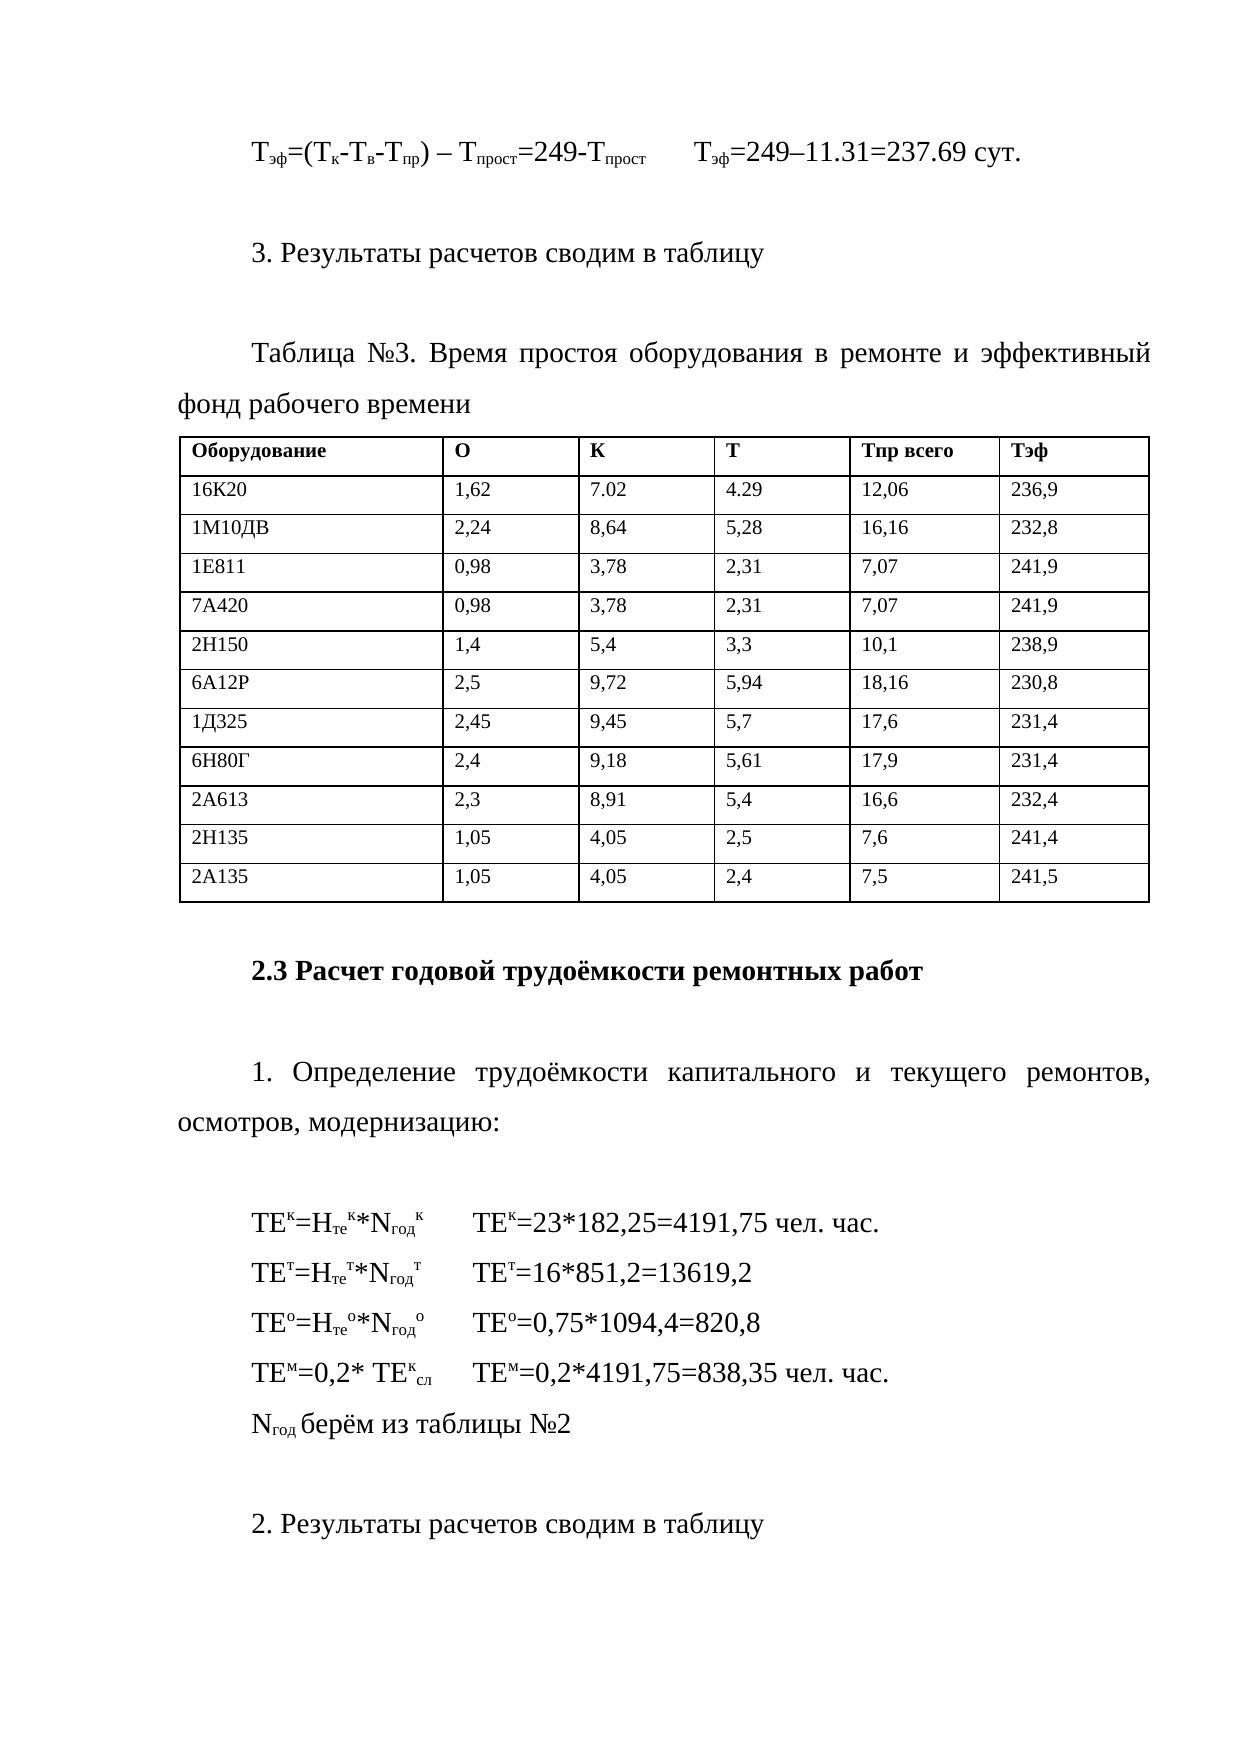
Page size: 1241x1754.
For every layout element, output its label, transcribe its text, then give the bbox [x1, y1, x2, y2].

table_cell 16К20 [181, 477, 442, 514]
table_header Тпр всего [851, 438, 999, 475]
table_cell 241,4 [1000, 825, 1148, 862]
text ТЕт=Нтет*Nгодт ТЕт=16*851,2=13619,2 [177, 1255, 1152, 1288]
table_cell 2Н150 [181, 632, 442, 669]
table_cell 231,4 [1000, 748, 1148, 785]
table_cell 9,72 [580, 670, 714, 707]
table_cell 3,78 [580, 593, 714, 630]
table_cell 1,4 [444, 632, 578, 669]
table_cell 5,7 [715, 709, 849, 746]
table_cell 230,8 [1000, 670, 1148, 707]
text ТЕм=0,2* ТЕксл ТЕм=0,2*4191,75=838,35 чел. час. [177, 1356, 1152, 1389]
table_cell 238,9 [1000, 632, 1148, 669]
text ТЕо=Нтео*Nгодо ТЕо=0,75*1094,4=820,8 [177, 1305, 1152, 1339]
table_cell 9,45 [580, 709, 714, 746]
table_cell 7,5 [851, 864, 999, 901]
table_cell 0,98 [444, 554, 578, 591]
table_cell 2,4 [715, 864, 849, 901]
table_cell 5,28 [715, 515, 849, 552]
text 3. Результаты расчетов сводим в таблицу [177, 235, 1152, 268]
table_cell 2,24 [444, 515, 578, 552]
table_cell 4.29 [715, 477, 849, 514]
table_cell 2,45 [444, 709, 578, 746]
table_cell 0,98 [444, 593, 578, 630]
table_cell 241,9 [1000, 554, 1148, 591]
table_cell 2А135 [181, 864, 442, 901]
table_cell 7А420 [181, 593, 442, 630]
table_cell 1Е811 [181, 554, 442, 591]
table_cell 1,05 [444, 825, 578, 862]
table_cell 231,4 [1000, 709, 1148, 746]
table_cell 7,07 [851, 593, 999, 630]
table_cell 7,07 [851, 554, 999, 591]
table_header Оборудование [181, 438, 442, 475]
table_cell 5,4 [715, 787, 849, 824]
table_cell 16,16 [851, 515, 999, 552]
table_cell 2,3 [444, 787, 578, 824]
table_cell 8,91 [580, 787, 714, 824]
table_cell 4,05 [580, 825, 714, 862]
table_cell 1,62 [444, 477, 578, 514]
text 1. Определение трудоёмкости капитального и текущего ремонтов, осмотров, модернизацию: [177, 1054, 1152, 1138]
table_cell 12,06 [851, 477, 999, 514]
text Nгод берём из таблицы №2 [177, 1406, 1152, 1439]
text ТЕк=Нтек*Nгодк ТЕк=23*182,25=4191,75 чел. час. [177, 1205, 1152, 1238]
table_cell 1Д325 [181, 709, 442, 746]
text Тэф=(Тк-Тв-Тпр) – Тпрост=249-Тпрост Тэф=249–11.31=237.69 сут. [177, 134, 1152, 168]
table_cell 18,16 [851, 670, 999, 707]
table_cell 5,94 [715, 670, 849, 707]
table_cell 17,6 [851, 709, 999, 746]
table_header О [444, 438, 578, 475]
table_cell 2,5 [715, 825, 849, 862]
table_cell 4,05 [580, 864, 714, 901]
table_cell 2,31 [715, 593, 849, 630]
text 2.3 Расчет годовой трудоёмкости ремонтных работ [177, 953, 1152, 987]
table_cell 241,5 [1000, 864, 1148, 901]
table_cell 2А613 [181, 787, 442, 824]
table_cell 232,4 [1000, 787, 1148, 824]
table_header Тэф [1000, 438, 1148, 475]
table_cell 6Н80Г [181, 748, 442, 785]
table_cell 3,3 [715, 632, 849, 669]
table_cell 2Н135 [181, 825, 442, 862]
table_cell 7,6 [851, 825, 999, 862]
table_cell 241,9 [1000, 593, 1148, 630]
table_cell 1,05 [444, 864, 578, 901]
table_cell 6А12Р [181, 670, 442, 707]
table_cell 9,18 [580, 748, 714, 785]
table_cell 2,31 [715, 554, 849, 591]
table_cell 3,78 [580, 554, 714, 591]
table_cell 7.02 [580, 477, 714, 514]
table_header Т [715, 438, 849, 475]
table_header К [580, 438, 714, 475]
table_cell 5,61 [715, 748, 849, 785]
table_cell 17,9 [851, 748, 999, 785]
table_cell 16,6 [851, 787, 999, 824]
text 2. Результаты расчетов сводим в таблицу [177, 1507, 1152, 1540]
table_cell 2,4 [444, 748, 578, 785]
table_cell 8,64 [580, 515, 714, 552]
table_cell 5,4 [580, 632, 714, 669]
table_cell 1М10ДВ [181, 515, 442, 552]
text Таблица №3. Время простоя оборудования в ремонте и эффективный фонд рабочего времени [177, 336, 1152, 419]
table_cell 236,9 [1000, 477, 1148, 514]
table_cell 10,1 [851, 632, 999, 669]
table_cell 232,8 [1000, 515, 1148, 552]
table_cell 2,5 [444, 670, 578, 707]
